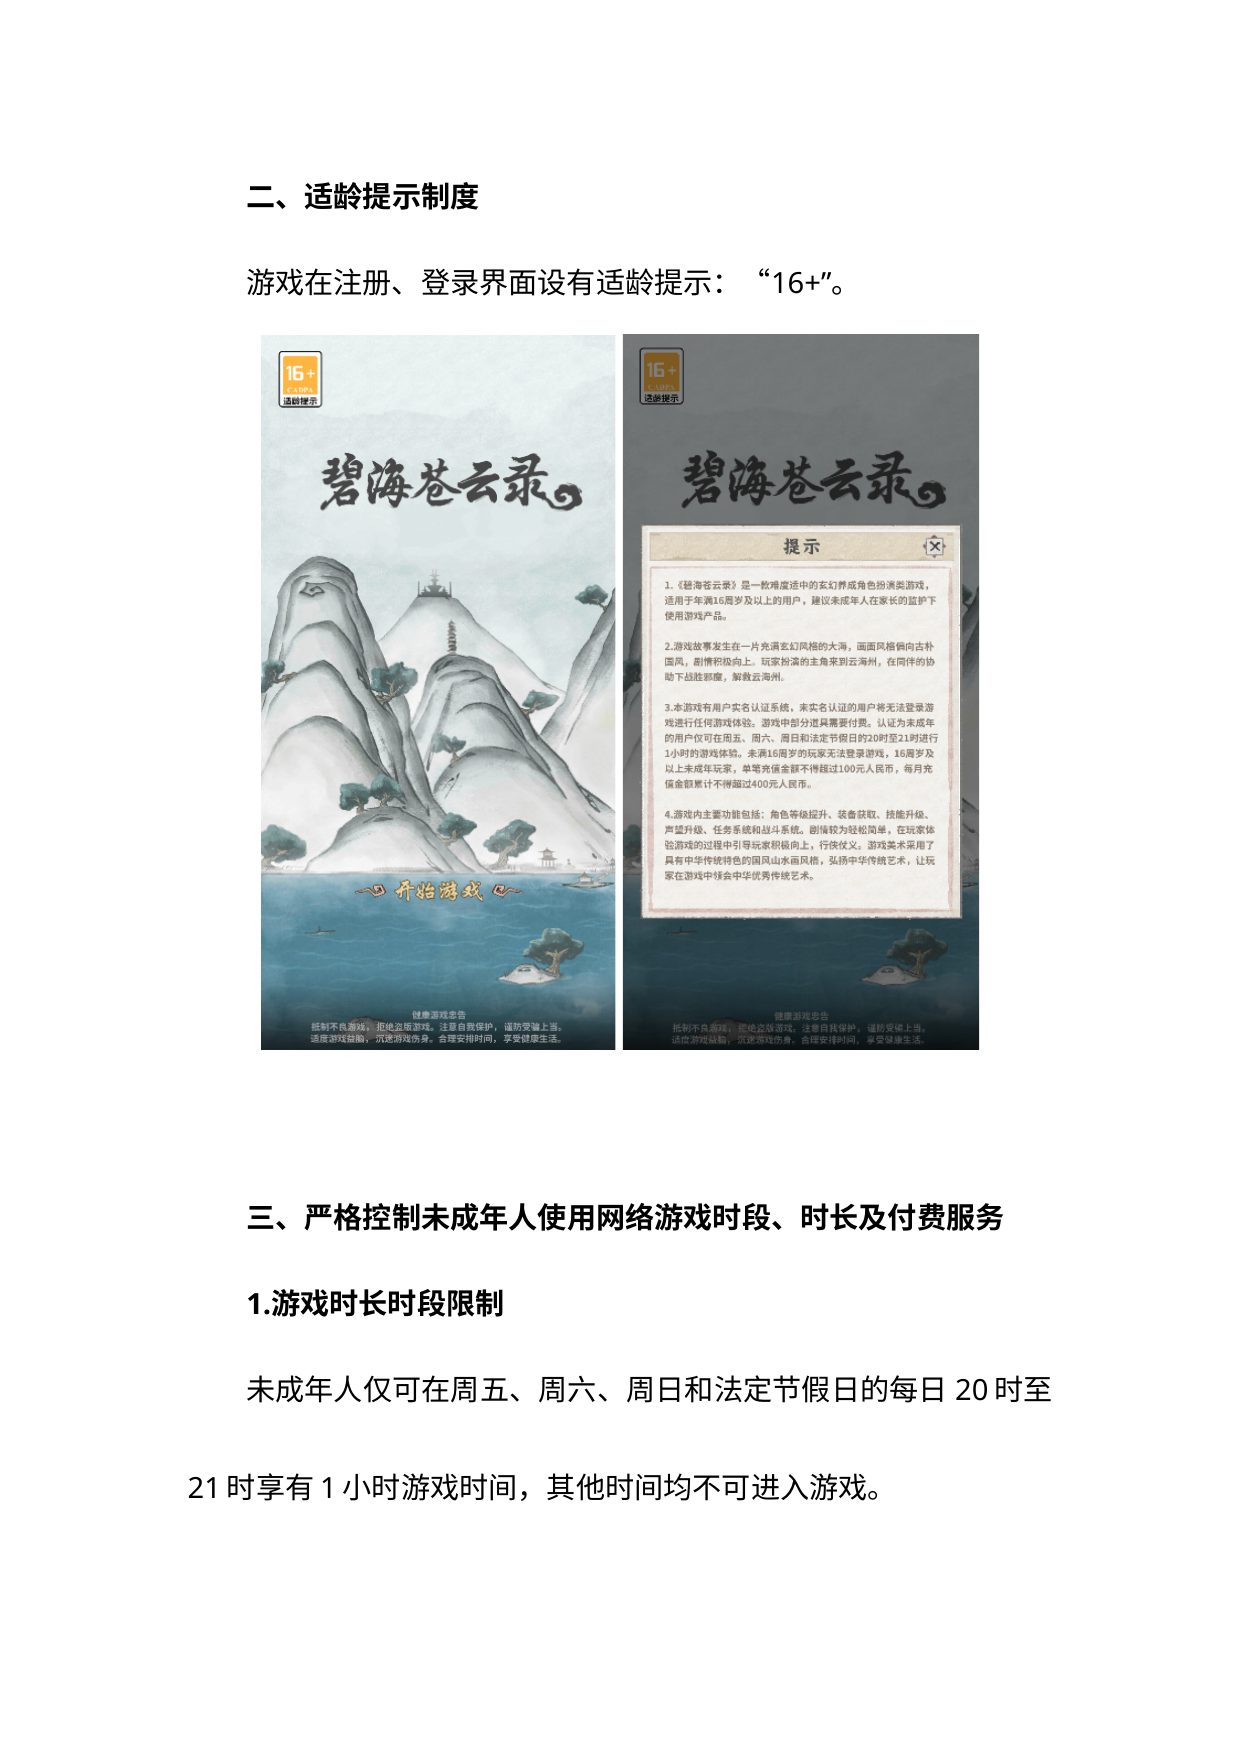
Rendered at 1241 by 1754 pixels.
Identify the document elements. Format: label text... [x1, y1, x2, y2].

picture [622, 334, 980, 1050]
text 二、适龄提示制度 [187, 162, 1053, 227]
text 三、严格控制未成年人使用网络游戏时段、时长及付费服务 [187, 1183, 1053, 1248]
text 未成年人仅可在周五、周六、周日和法定节假日的每日20时至21时享有1小时游戏时间，其他时间均不可进入游戏。 [187, 1356, 1053, 1518]
picture [261, 335, 616, 1050]
text 游戏在注册、登录界面设有适龄提示：“16+”。 [187, 248, 1053, 313]
text 1.游戏时长时段限制 [187, 1269, 1053, 1334]
